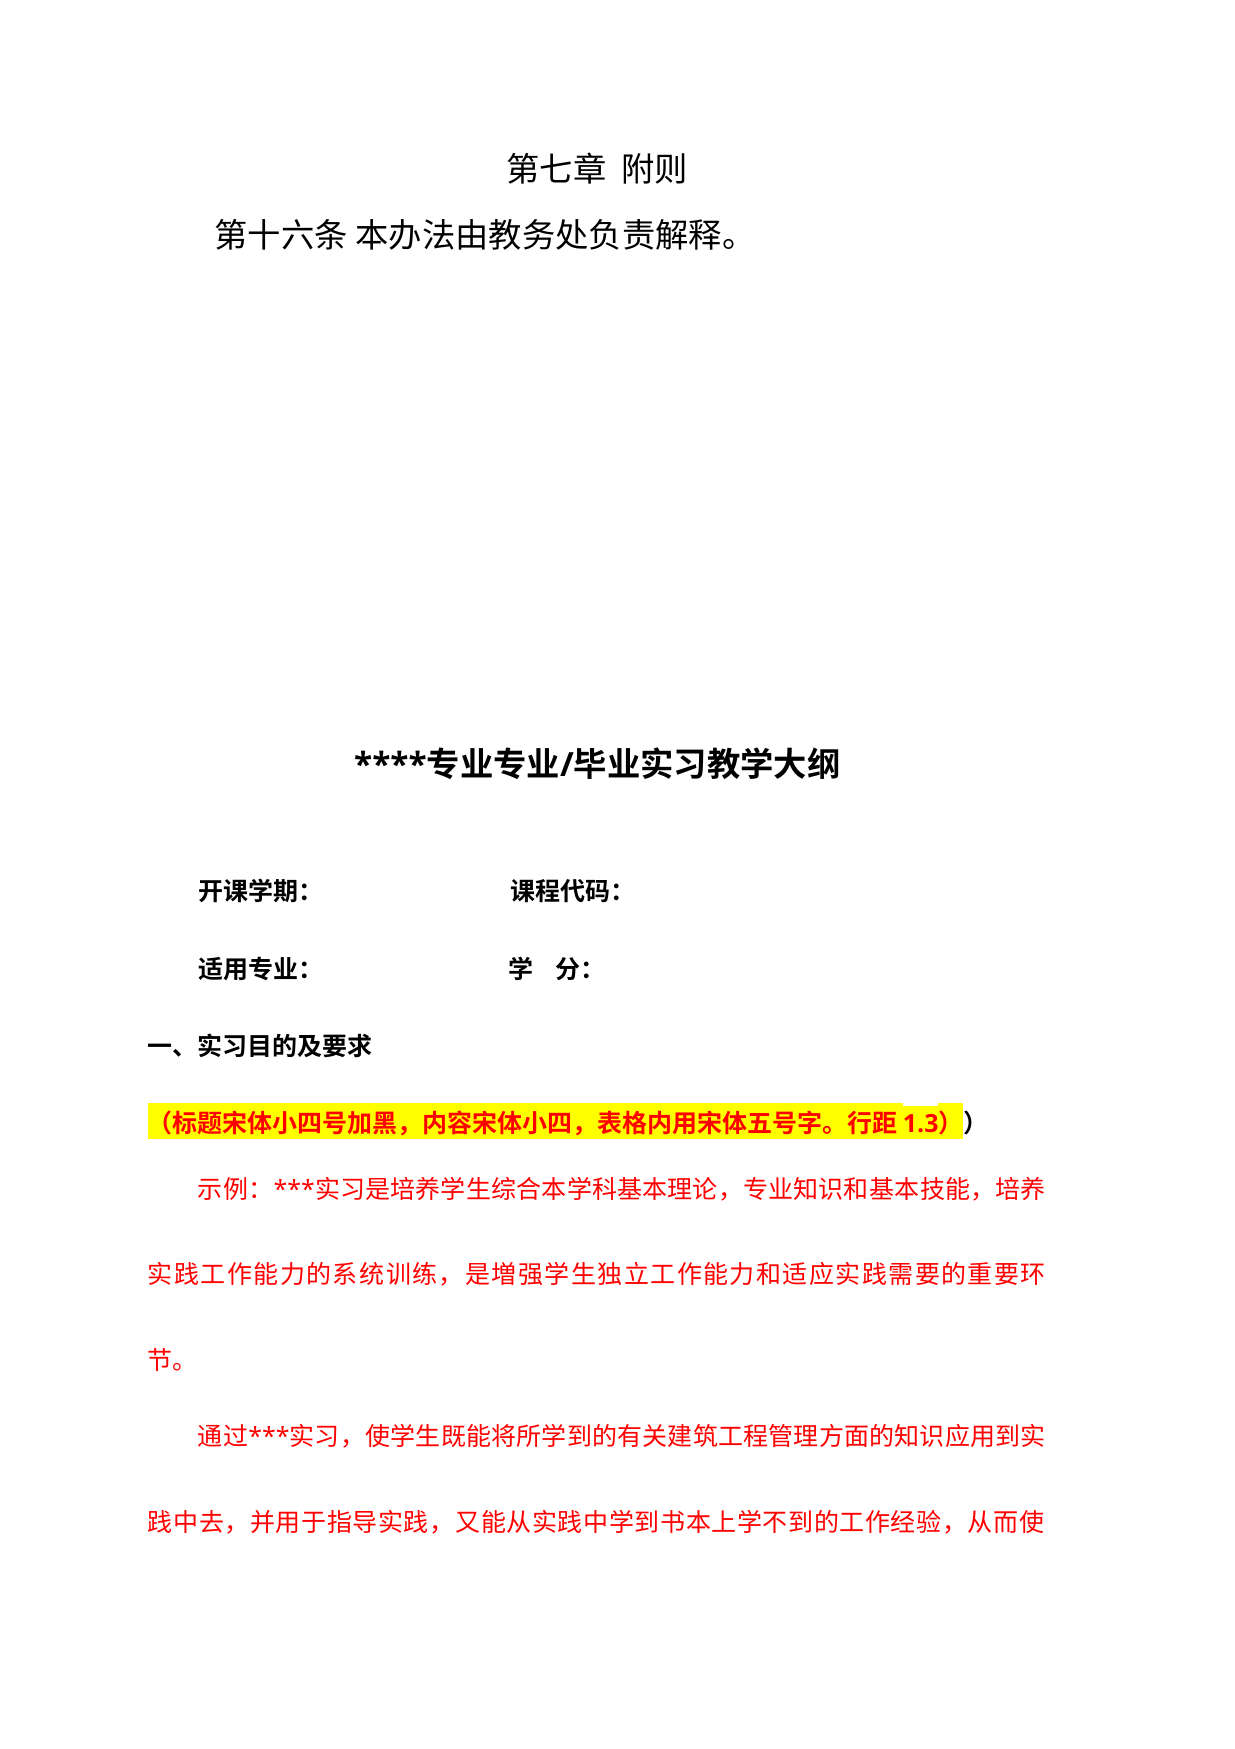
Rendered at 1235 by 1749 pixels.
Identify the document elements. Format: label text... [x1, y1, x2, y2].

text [148, 1402, 1046, 1553]
text 第十六条 本办法由教务处负责解释。 [148, 200, 1046, 266]
text 开课学期： 课程代码： [148, 857, 1046, 923]
text 第七章 附则 [148, 134, 1046, 200]
list 一、实习目的及要求 [148, 1012, 1046, 1078]
subtitle ****专业专业/毕业实习教学大纲 [148, 729, 1046, 795]
text 示例：***实习是培养学生综合本学科基本理论，专业知识和基本技能，培养实践工作能力的系统训练，是増强学生独立工作能力和适应实践需要的重要环节。 [148, 1154, 1046, 1391]
text 适用专业： 学 分： [148, 935, 1046, 1001]
list （标题宋体小四号加黑，内容宋体小四，表格内用宋体五号字。行距1.3）） [148, 1088, 1046, 1154]
